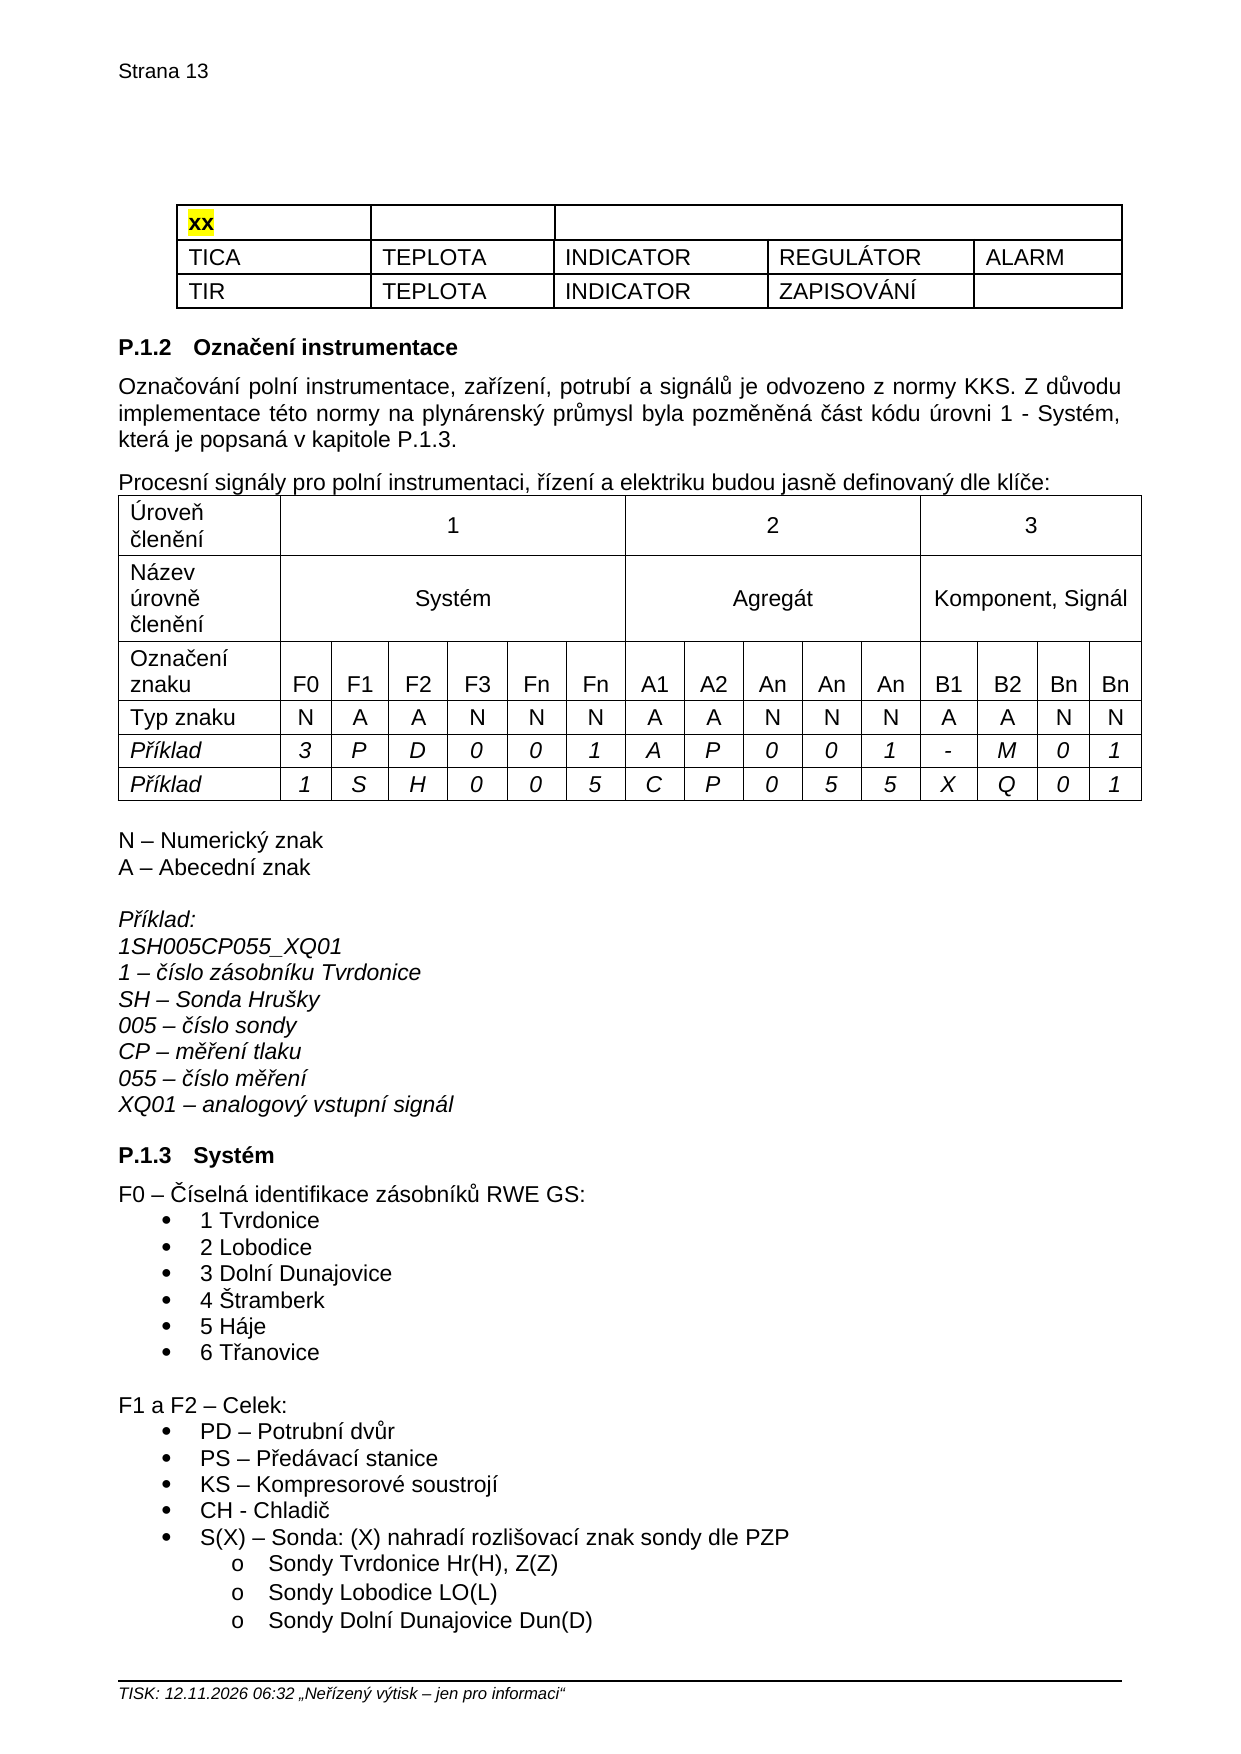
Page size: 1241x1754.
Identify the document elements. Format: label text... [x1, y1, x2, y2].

table_cell N [744, 701, 802, 733]
table_cell 0 [508, 768, 566, 800]
text F0 – Číselná identifikace zásobníků RWE GS: [118, 1181, 1122, 1207]
table_cell P [685, 735, 743, 767]
text 1 Tvrdonice [162, 1207, 1122, 1234]
table_cell 0 [448, 768, 507, 800]
text Označení instrumentace [118, 334, 1122, 361]
table_cell C [626, 768, 684, 800]
table_header 3 [921, 496, 1141, 555]
table_header [372, 206, 554, 239]
table_cell 0 [744, 735, 802, 767]
text 5 Háje [162, 1313, 1122, 1339]
table_cell 0 [744, 768, 802, 800]
table_cell TEPLOTA [372, 275, 553, 307]
table_cell Komponent, Signál [921, 556, 1141, 641]
list Sondy Lobodice LO(L) [231, 1578, 1122, 1607]
table_cell 1 [567, 735, 625, 767]
table_cell - [921, 735, 977, 767]
table_header [556, 206, 1121, 239]
table_header Úroveň členění [119, 496, 280, 555]
table_cell 3 [281, 735, 331, 767]
text S(X) – Sonda: (X) nahradí rozlišovací znak sondy dle PZP [162, 1524, 1122, 1550]
text 1 – číslo zásobníku Tvrdonice [118, 959, 1122, 986]
table_cell F0 [281, 642, 331, 700]
table_cell Příklad [119, 735, 280, 767]
table_cell N [281, 701, 331, 733]
text PS – Předávací stanice [162, 1445, 1122, 1471]
table_cell 1 [1090, 768, 1141, 800]
text 4 Štramberk [162, 1287, 1122, 1313]
table_cell A [626, 701, 684, 733]
text 005 – číslo sondy [118, 1012, 1122, 1038]
list Sondy Tvrdonice Hr(H), Z(Z) [231, 1550, 1122, 1578]
text 6 Třanovice [162, 1339, 1122, 1366]
table_cell Bn [1038, 642, 1089, 700]
table_cell Fn [508, 642, 566, 700]
table_cell P [332, 735, 388, 767]
text F1 a F2 – Celek: [118, 1392, 1122, 1418]
table_cell N [508, 701, 566, 733]
text SH – Sonda Hrušky [118, 986, 1122, 1012]
table_cell Typ znaku [119, 701, 280, 733]
table_cell [975, 275, 1121, 307]
table_cell Agregát [626, 556, 920, 641]
table_cell TICA [178, 241, 370, 273]
text N – Numerický znak [118, 827, 1122, 854]
table_cell A [978, 701, 1037, 733]
table_cell N [448, 701, 507, 733]
text Označování polní instrumentace, zařízení, potrubí a signálů je odvozeno z normy KKS. Z důvodu implementace této normy na plynárenský průmysl byla pozměněná část kódu úrovni 1 - Systém, která je popsaná v kapitole P.1.3. [118, 373, 1122, 452]
table_header 2 [626, 496, 920, 555]
text A – Abecední znak [118, 854, 1122, 880]
text CH - Chladič [162, 1497, 1122, 1524]
table_cell An [744, 642, 802, 700]
table_cell REGULÁTOR [769, 241, 973, 273]
table_cell ALARM [975, 241, 1121, 273]
table_cell S [332, 768, 388, 800]
table_cell N [862, 701, 920, 733]
text Příklad: [118, 906, 1122, 933]
text XQ01 – analogový vstupní signál [118, 1091, 1122, 1117]
table_cell An [803, 642, 861, 700]
table_cell An [862, 642, 920, 700]
table_cell A [332, 701, 388, 733]
table_cell X [921, 768, 977, 800]
table_cell Označení znaku [119, 642, 280, 700]
text 1SH005CP055_XQ01 [118, 933, 1122, 959]
text 2 Lobodice [162, 1234, 1122, 1260]
table_cell Q [978, 768, 1037, 800]
table_cell B1 [921, 642, 977, 700]
table_cell 1 [1090, 735, 1141, 767]
table_cell Název úrovně členění [119, 556, 280, 641]
text KS – Kompresorové soustrojí [162, 1471, 1122, 1497]
table_cell 0 [1038, 768, 1089, 800]
table_cell A [685, 701, 743, 733]
table_cell 5 [803, 768, 861, 800]
table_cell Fn [567, 642, 625, 700]
table_cell INDICATOR [555, 241, 767, 273]
table_cell M [978, 735, 1037, 767]
table_cell F1 [332, 642, 388, 700]
table_cell A1 [626, 642, 684, 700]
table_cell B2 [978, 642, 1037, 700]
table_cell 0 [803, 735, 861, 767]
table_cell A [626, 735, 684, 767]
table_cell 5 [862, 768, 920, 800]
table_header xx [178, 206, 370, 239]
table_header 1 [281, 496, 625, 555]
text 055 – číslo měření [118, 1064, 1122, 1091]
text PD – Potrubní dvůr [162, 1418, 1122, 1445]
table_cell N [803, 701, 861, 733]
table_cell Systém [281, 556, 625, 641]
table_cell H [389, 768, 447, 800]
table_cell A2 [685, 642, 743, 700]
table_cell N [1090, 701, 1141, 733]
table_cell TEPLOTA [372, 241, 553, 273]
text Procesní signály pro polní instrumentaci, řízení a elektriku budou jasně definovaný dle klíče: [118, 469, 1122, 495]
table_cell 0 [448, 735, 507, 767]
table_cell F2 [389, 642, 447, 700]
table_cell A [389, 701, 447, 733]
table_cell D [389, 735, 447, 767]
text 3 Dolní Dunajovice [162, 1260, 1122, 1287]
table_cell ZAPISOVÁNÍ [769, 275, 973, 307]
table_cell TIR [178, 275, 370, 307]
table_cell F3 [448, 642, 507, 700]
table_cell P [685, 768, 743, 800]
text Systém [118, 1142, 1122, 1169]
table_cell 0 [508, 735, 566, 767]
table_cell 0 [1038, 735, 1089, 767]
table_cell N [567, 701, 625, 733]
list Sondy Dolní Dunajovice Dun(D) [231, 1607, 1122, 1635]
table_cell Bn [1090, 642, 1141, 700]
table_cell 1 [862, 735, 920, 767]
table_cell 1 [281, 768, 331, 800]
table_cell INDICATOR [555, 275, 767, 307]
text CP – měření tlaku [118, 1038, 1122, 1064]
table_cell Příklad [119, 768, 280, 800]
table_cell A [921, 701, 977, 733]
table_cell 5 [567, 768, 625, 800]
table_cell N [1038, 701, 1089, 733]
